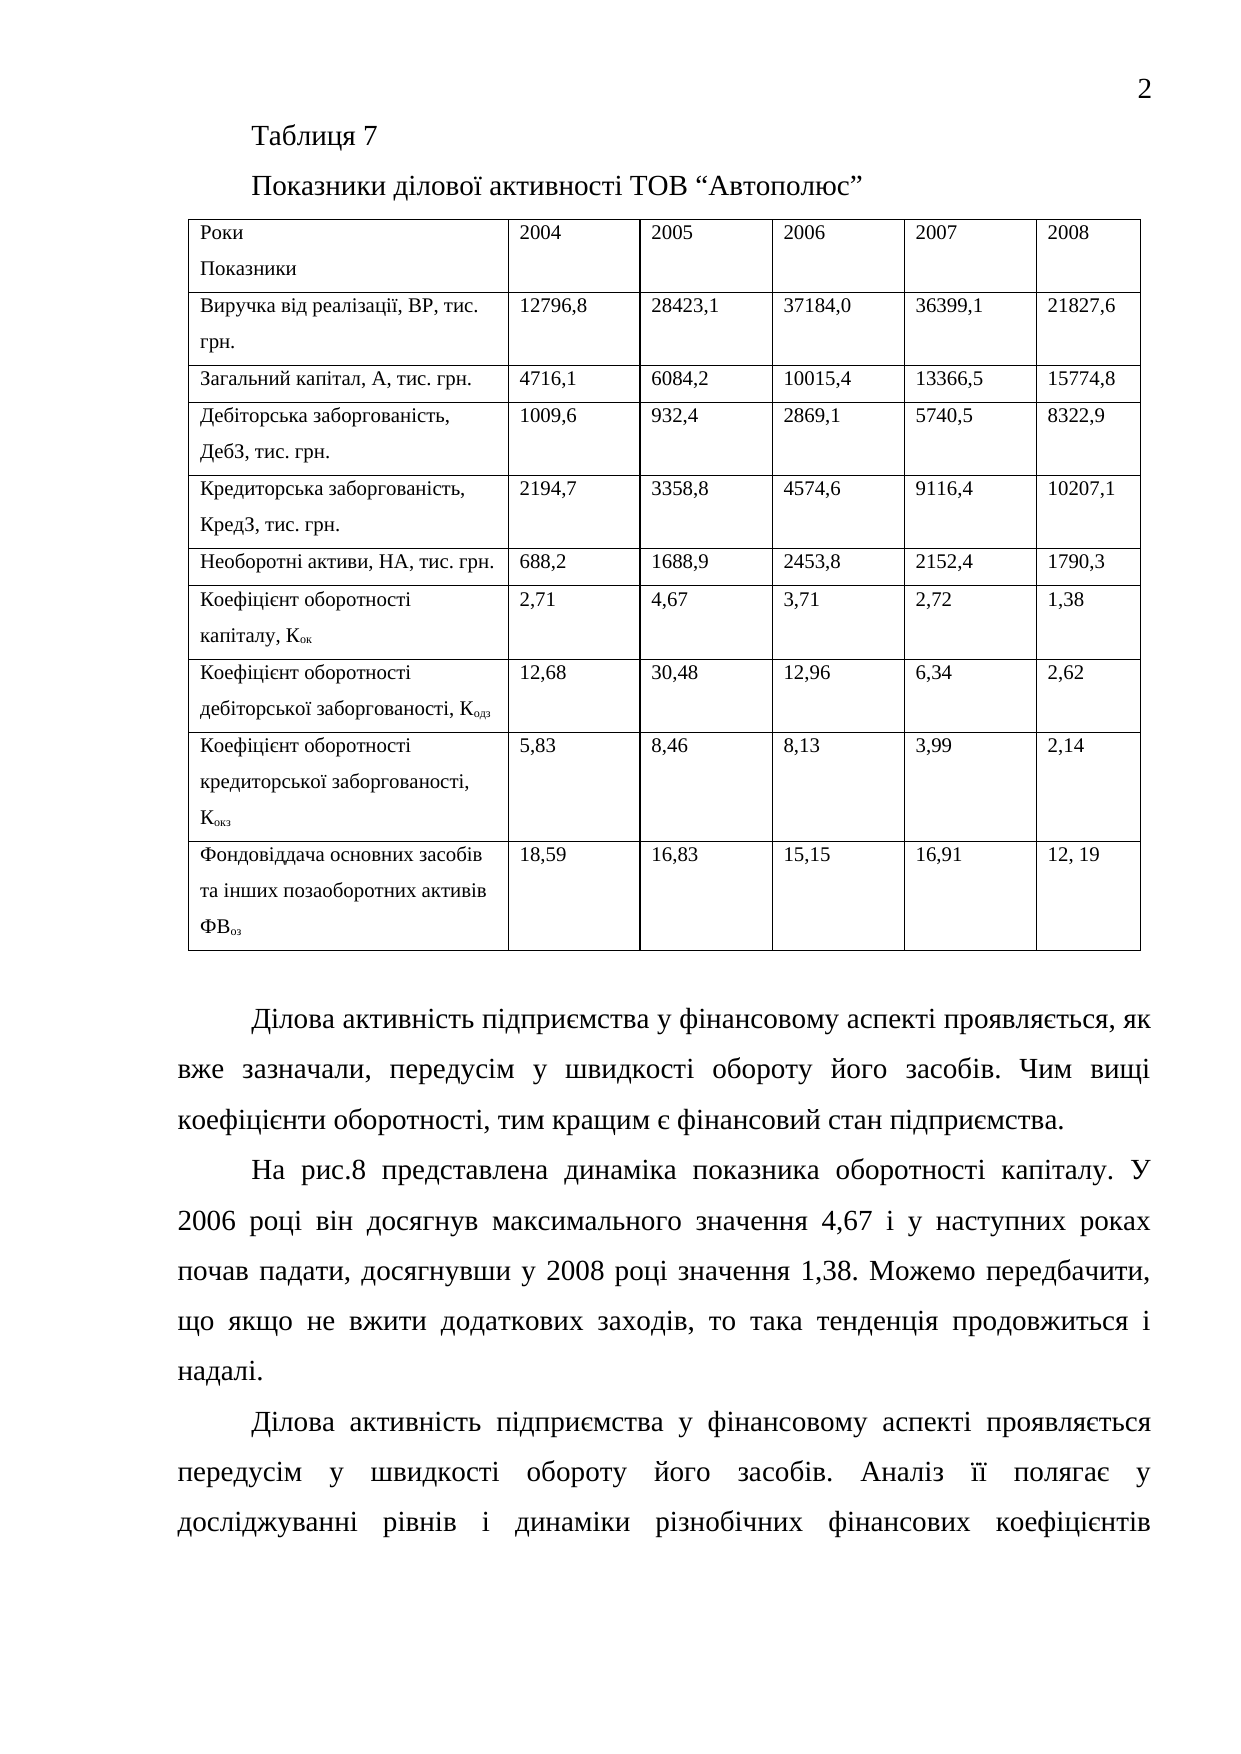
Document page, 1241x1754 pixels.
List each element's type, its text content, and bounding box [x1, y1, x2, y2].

table_header Роки Показники [189, 220, 508, 292]
table_cell 10207,1 [1037, 476, 1140, 548]
table_cell Загальний капітал, А, тис. грн. [189, 366, 508, 402]
table_header 2008 [1037, 220, 1140, 292]
text На рис.8 представлена динаміка показника оборотності капіталу. У 2006 році він досягнув максимального значення 4,67 і у наступних роках почав падати, досягнувши у 2008 році значення 1,38. Можемо передбачити, що якщо не вжити додаткових заходів, то така тенденція продовжиться і надалі. [177, 1152, 1152, 1387]
table_cell 1790,3 [1037, 549, 1140, 585]
table_cell 15774,8 [1037, 366, 1140, 402]
table_cell 9116,4 [905, 476, 1036, 548]
table_cell 12,96 [773, 660, 904, 732]
table_cell 5740,5 [905, 403, 1036, 475]
table_cell 4574,6 [773, 476, 904, 548]
table_cell 4716,1 [509, 366, 639, 402]
table_cell 28423,1 [641, 293, 772, 365]
table_cell 30,48 [641, 660, 772, 732]
table_cell 2,14 [1037, 733, 1140, 841]
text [177, 1404, 1152, 1538]
table_cell 3,71 [773, 586, 904, 658]
table_cell 36399,1 [905, 293, 1036, 365]
table_cell 15,15 [773, 842, 904, 950]
table_cell 8,13 [773, 733, 904, 841]
table_header 2005 [641, 220, 772, 292]
table_cell 6084,2 [641, 366, 772, 402]
table_cell 13366,5 [905, 366, 1036, 402]
table_cell 12, 19 [1037, 842, 1140, 950]
table_cell 3358,8 [641, 476, 772, 548]
table_cell 12796,8 [509, 293, 639, 365]
table_header 2006 [773, 220, 904, 292]
table_cell 2,71 [509, 586, 639, 658]
table_cell 6,34 [905, 660, 1036, 732]
table_cell 2,62 [1037, 660, 1140, 732]
table_cell 1009,6 [509, 403, 639, 475]
table_cell 3,99 [905, 733, 1036, 841]
table_header 2007 [905, 220, 1036, 292]
table_cell 5,83 [509, 733, 639, 841]
table_cell 37184,0 [773, 293, 904, 365]
text Показники ділової активності ТОВ “Автополюс” [177, 168, 1152, 202]
table_cell 932,4 [641, 403, 772, 475]
table_cell 16,83 [641, 842, 772, 950]
table_cell 2194,7 [509, 476, 639, 548]
table_cell 16,91 [905, 842, 1036, 950]
table_cell 8,46 [641, 733, 772, 841]
table_cell Коефіцієнт оборотності дебіторської заборгованості, Кодз [189, 660, 508, 732]
table_cell 2152,4 [905, 549, 1036, 585]
table_cell 2869,1 [773, 403, 904, 475]
table_cell Необоротні активи, НА, тис. грн. [189, 549, 508, 585]
table_cell 688,2 [509, 549, 639, 585]
table_cell Виручка від реалізації, ВР, тис. грн. [189, 293, 508, 365]
table_cell 12,68 [509, 660, 639, 732]
table_cell 4,67 [641, 586, 772, 658]
table_cell 18,59 [509, 842, 639, 950]
table_cell 1688,9 [641, 549, 772, 585]
table_cell 21827,6 [1037, 293, 1140, 365]
table_cell Кредиторська заборгованість, КредЗ, тис. грн. [189, 476, 508, 548]
table_cell 1,38 [1037, 586, 1140, 658]
text Ділова активність підприємства у фінансовому аспекті проявляється, як вже зазначали, передусім у швидкості обороту його засобів. Чим вищі коефіцієнти оборотності, тим кращим є фінансовий стан підприємства. [177, 1001, 1152, 1136]
table_header 2004 [509, 220, 639, 292]
table_cell 10015,4 [773, 366, 904, 402]
table_cell Фондовіддача основних засобів та інших позаоборотних активів ФВоз [189, 842, 508, 950]
table_cell Дебіторська заборгованість, ДебЗ, тис. грн. [189, 403, 508, 475]
table_cell 2453,8 [773, 549, 904, 585]
table_cell 2,72 [905, 586, 1036, 658]
table_cell 8322,9 [1037, 403, 1140, 475]
table_cell Коефіцієнт оборотності капіталу, Кок [189, 586, 508, 658]
table_cell Коефіцієнт оборотності кредиторської заборгованості, Кокз [189, 733, 508, 841]
text Таблиця 7 [177, 118, 1152, 152]
